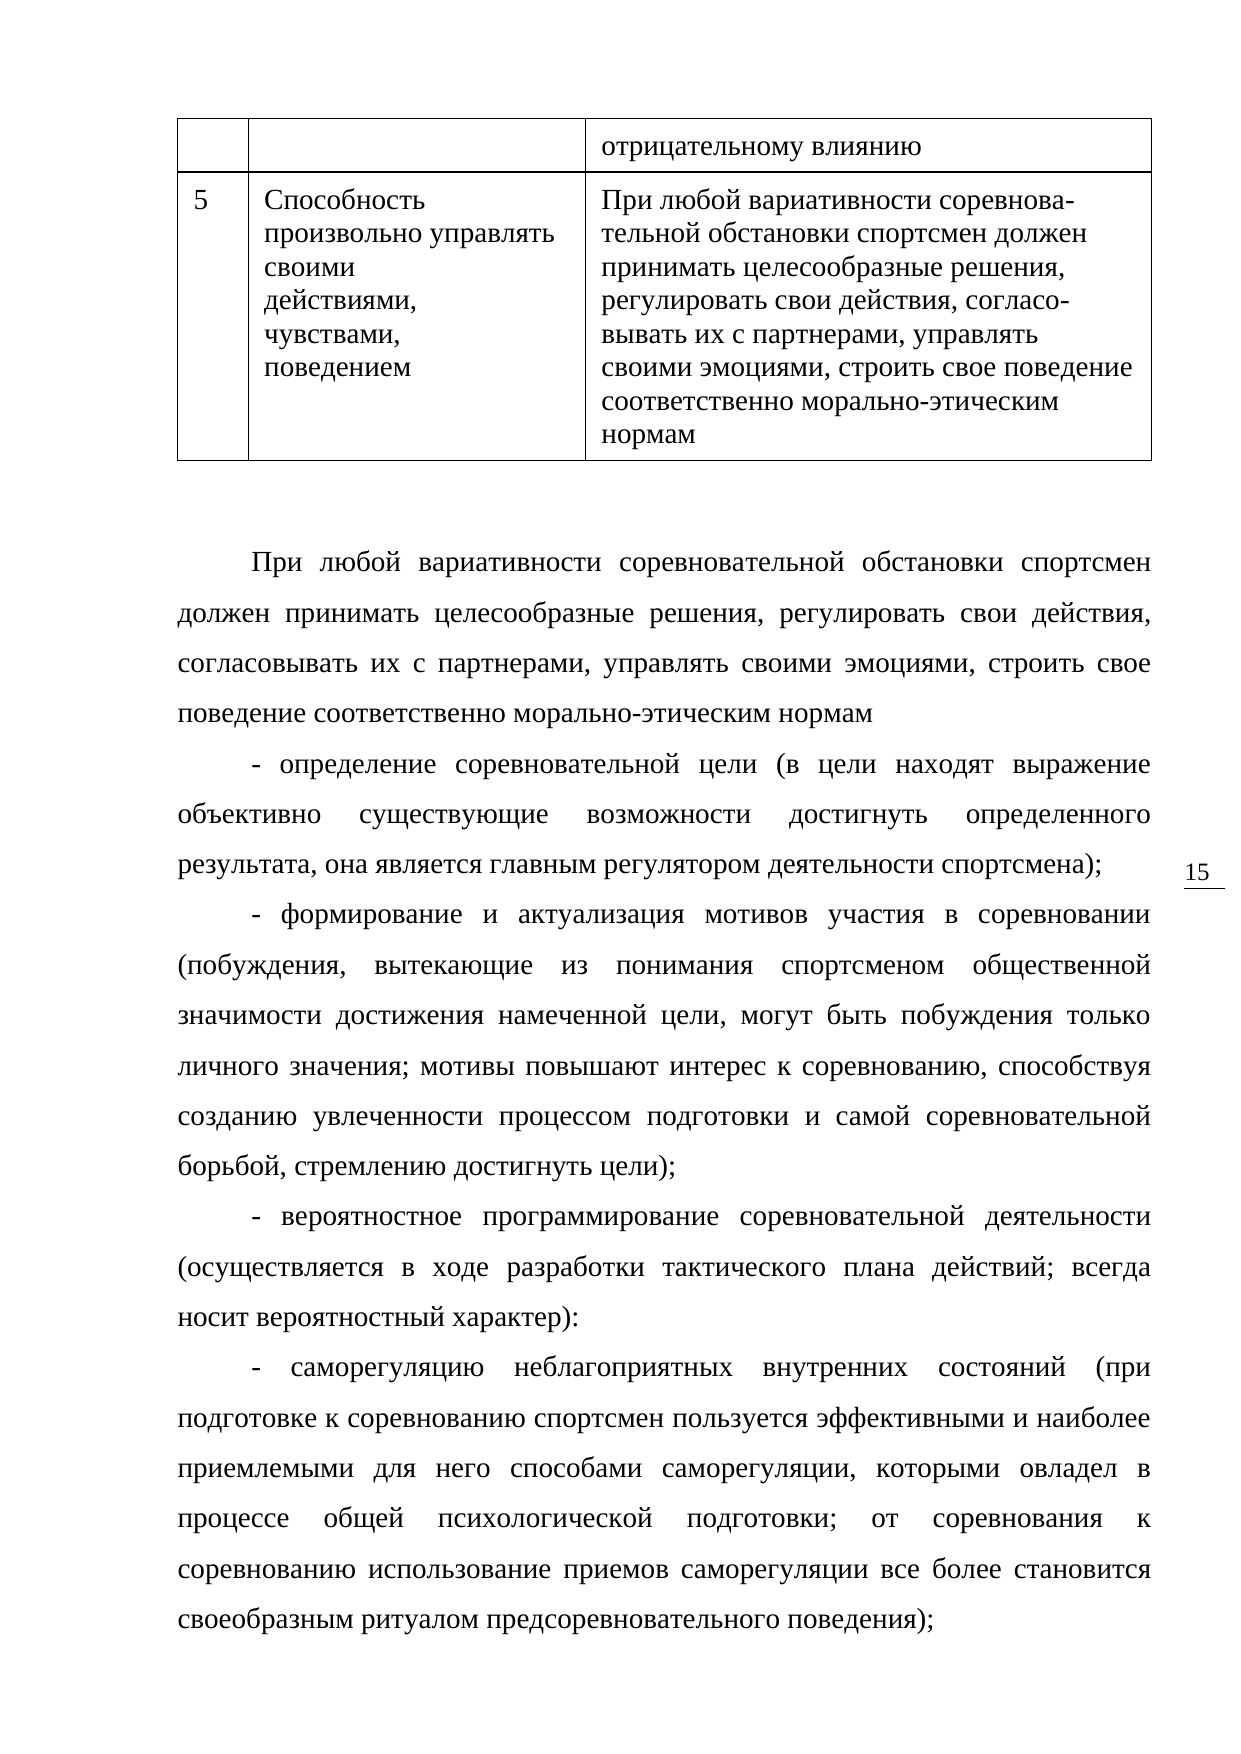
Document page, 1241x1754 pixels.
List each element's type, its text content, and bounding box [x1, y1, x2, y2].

table_cell При любой вариативности соревновательной обстановки спортсмен должен принимать целесообразные решения, регулировать свои действия, согласовывать их с партнерами, управлять своими эмоциями, строить свое поведение соответственно морально-этическим нормам [586, 173, 1151, 459]
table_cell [586, 119, 1151, 171]
text - вероятностное программирование соревновательной деятельности (осуществляется в ходе разработки тактического плана действий; всегда носит вероятностный характер): [177, 1198, 1152, 1333]
text При любой вариативности соревнова­тельной обстановки спортсмен должен принимать целесообразные решения, регулировать свои действия, согласо­вывать их с партнерами, управлять своими эмоциями, строить свое пове­дение соответственно морально-эти­ческим нормам [177, 544, 1152, 729]
table_cell Способность произвольно управлять своими действиями, чувствами, поведением [249, 173, 585, 459]
table_cell 5 [178, 173, 248, 459]
text - определение соревновательной цели (в цели находят выражение объективно существующие возможности достигнуть определенного результата, она является главным регулятором деятельности спортсмена); [177, 746, 1152, 880]
text - формирование и актуализация мотивов участия в соревновании (побуждения, вытекающие из понимания спортсменом общественной значимости достижения намеченной цели, могут быть побуждения только личного значения; мотивы повышают интерес к соревнованию, способствуя созданию увлеченности процессом подготовки и самой соревновательной борьбой, стремлению достигнуть цели); [177, 897, 1152, 1182]
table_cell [249, 119, 585, 171]
text - саморегуляцию неблагоприятных внутренних состояний (при подготовке к соревнованию спортсмен пользуется эффективными и наиболее приемлемыми для него способами саморегуляции, которыми овладел в процессе общей психологической подготовки; от соревнования к соревнованию использование приемов саморегуляции все более становится своеобразным ритуалом предсоревновательного поведения); [177, 1349, 1152, 1634]
table_cell 4 [178, 119, 248, 171]
